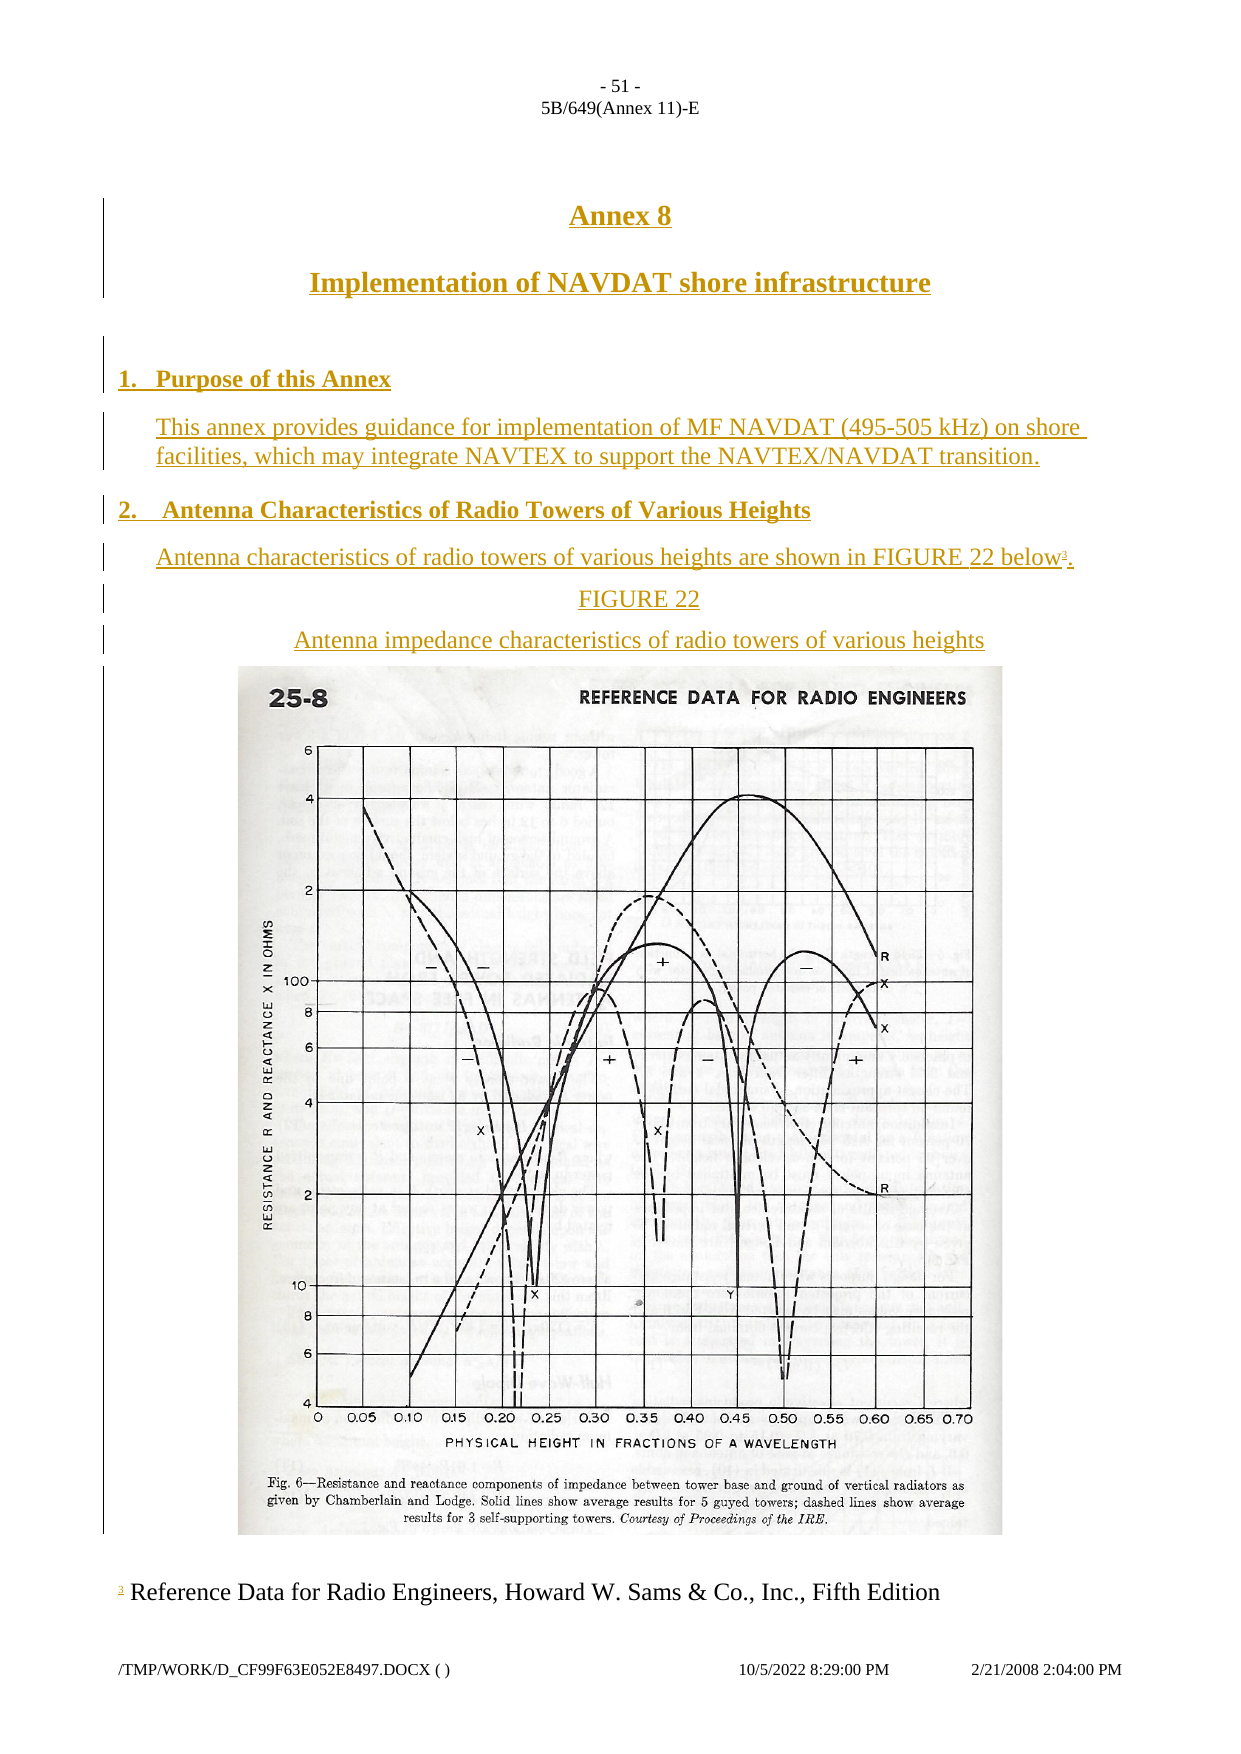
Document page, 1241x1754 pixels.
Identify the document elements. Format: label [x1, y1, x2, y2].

picture [237, 666, 1003, 1535]
